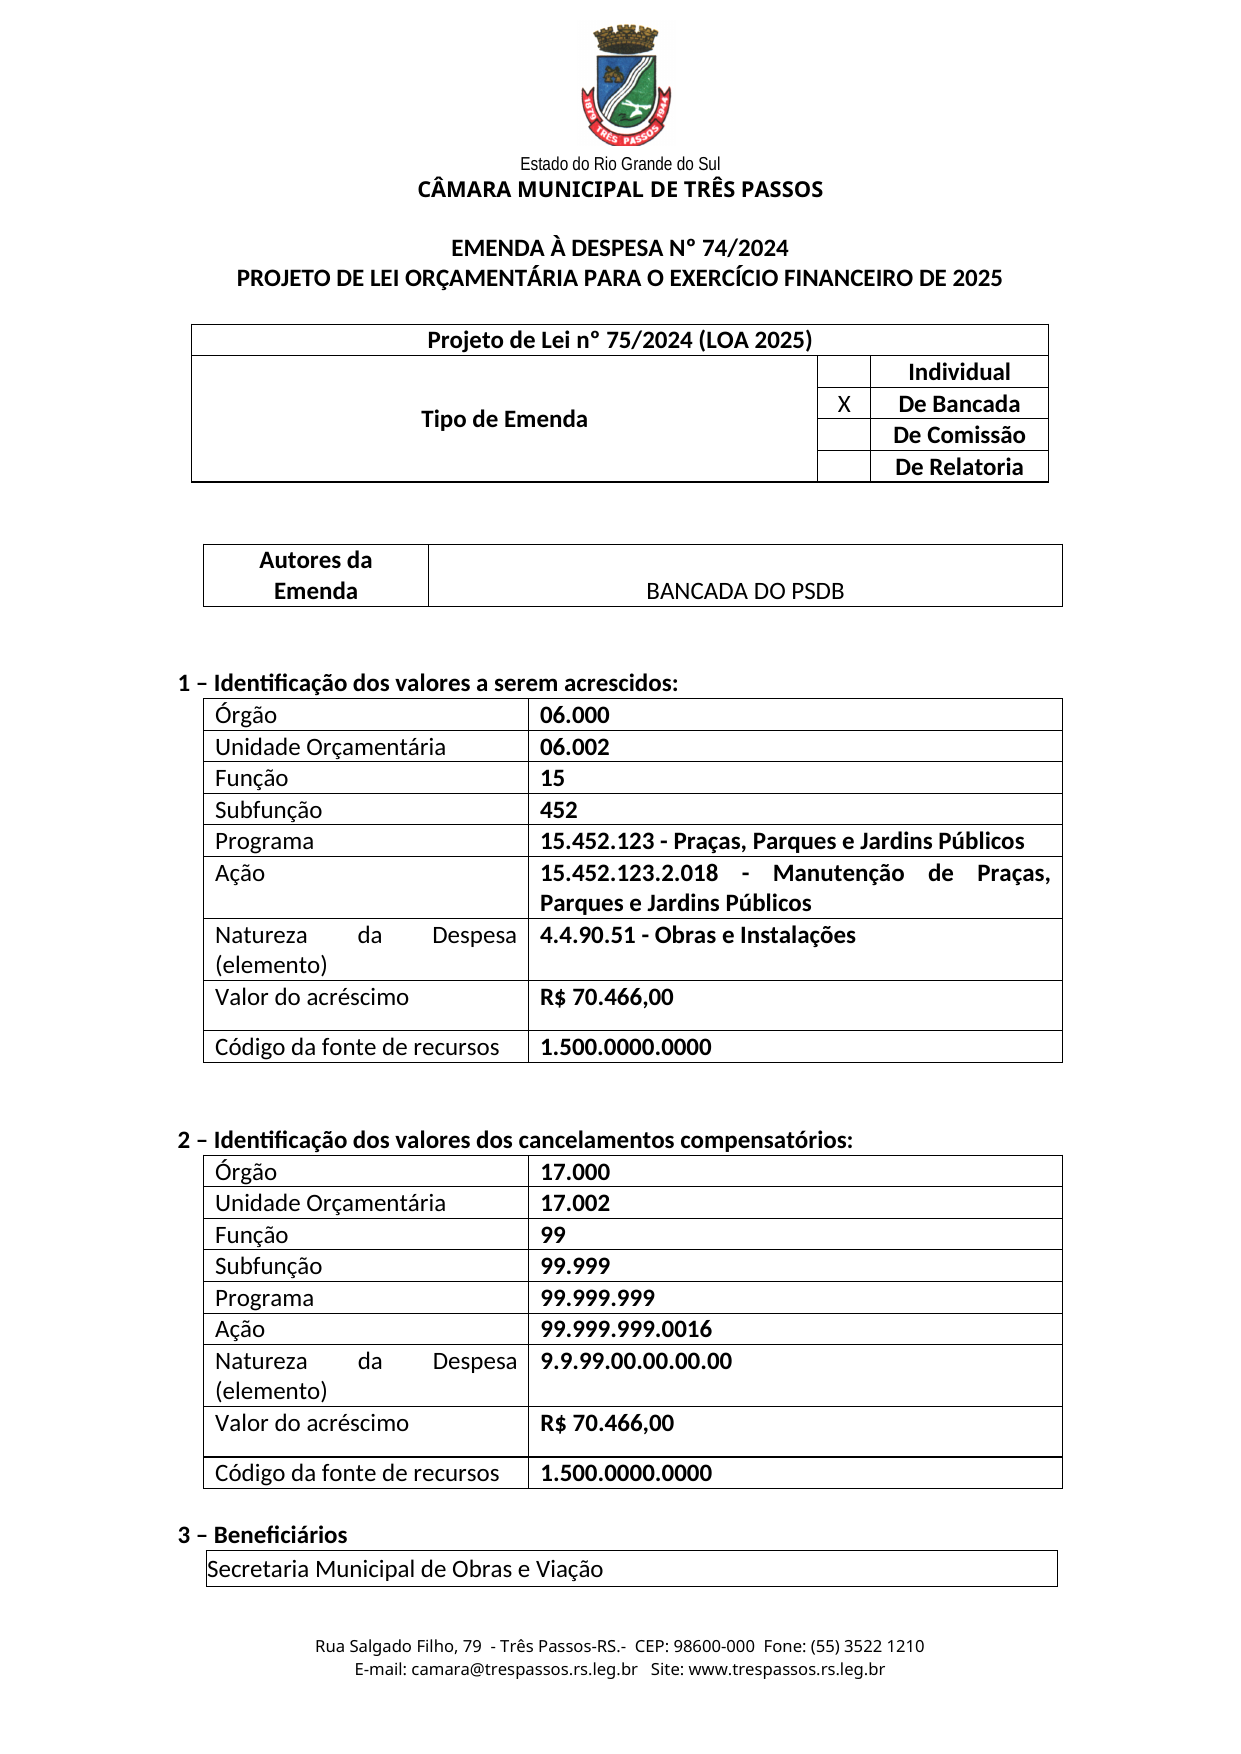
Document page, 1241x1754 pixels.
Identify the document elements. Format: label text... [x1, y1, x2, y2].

table_cell Ação [204, 857, 528, 918]
table_cell 15 [529, 762, 1062, 793]
table_cell 06.002 [529, 731, 1062, 761]
table_cell Unidade Orçamentária [204, 731, 528, 761]
table_cell 99 [529, 1219, 1062, 1249]
table_cell Unidade Orçamentária [204, 1187, 528, 1218]
table_cell 17.002 [529, 1187, 1062, 1218]
text 3 – Beneficiários [177, 1519, 1063, 1550]
text EMENDA À DESPESA Nº 74/2024 [177, 232, 1063, 262]
table_cell 15.452.123 - Praças, Parques e Jardins Públicos [529, 825, 1062, 856]
table_cell Tipo de Emenda [192, 356, 817, 481]
table_cell 1.500.0000.0000 [529, 1031, 1062, 1062]
table_cell Natureza da Despesa (elemento) [204, 919, 528, 980]
table_cell X [818, 388, 870, 418]
table_cell Código da fonte de recursos [204, 1458, 528, 1488]
table_cell 1.500.0000.0000 [529, 1458, 1062, 1488]
table_cell Valor do acréscimo [204, 1407, 528, 1456]
table_cell Ação [204, 1314, 528, 1344]
table_header Órgão [204, 1156, 528, 1186]
table_cell Subfunção [204, 794, 528, 824]
table_cell 99.999.999 [529, 1282, 1062, 1312]
table_cell Natureza da Despesa (elemento) [204, 1345, 528, 1406]
table_cell 99.999.999.0016 [529, 1314, 1062, 1344]
text PROJETO DE LEI ORÇAMENTÁRIA PARA O EXERCÍCIO FINANCEIRO DE 2025 [177, 262, 1063, 293]
table_header Órgão [204, 699, 528, 730]
table_cell [818, 451, 870, 481]
table_cell Valor do acréscimo [204, 981, 528, 1030]
table_header Autores da Emenda [204, 545, 428, 606]
table_cell 9.9.99.00.00.00.00 [529, 1345, 1062, 1406]
table_cell 99.999 [529, 1250, 1062, 1281]
table_cell Função [204, 1219, 528, 1249]
table_cell Programa [204, 825, 528, 856]
table_cell Função [204, 762, 528, 793]
table_cell De Comissão [871, 419, 1048, 450]
table_cell [818, 356, 870, 387]
table_cell [818, 419, 870, 450]
text 2 – Identificação dos valores dos cancelamentos compensatórios: [177, 1124, 1063, 1154]
table_cell R$ 70.466,00 [529, 981, 1062, 1030]
table_cell De Bancada [871, 388, 1048, 418]
table_cell 15.452.123.2.018 - Manutenção de Praças, Parques e Jardins Públicos [529, 857, 1062, 918]
table_header 17.000 [529, 1156, 1062, 1186]
table_header Projeto de Lei nº 75/2024 (LOA 2025) [192, 325, 1048, 355]
table_header BANCADA DO PSDB [429, 545, 1062, 606]
table_cell Código da fonte de recursos [204, 1031, 528, 1062]
text 1 – Identificação dos valores a serem acrescidos: [177, 668, 1063, 698]
table_cell Subfunção [204, 1250, 528, 1281]
table_cell R$ 70.466,00 [529, 1407, 1062, 1456]
table_cell Programa [204, 1282, 528, 1312]
picture [576, 20, 677, 146]
table_cell Individual [871, 356, 1048, 387]
text Secretaria Municipal de Obras e Viação [207, 1551, 1057, 1586]
table_header 06.000 [529, 699, 1062, 730]
table_cell 4.4.90.51 - Obras e Instalações [529, 919, 1062, 980]
table_cell De Relatoria [871, 451, 1048, 481]
table_cell 452 [529, 794, 1062, 824]
